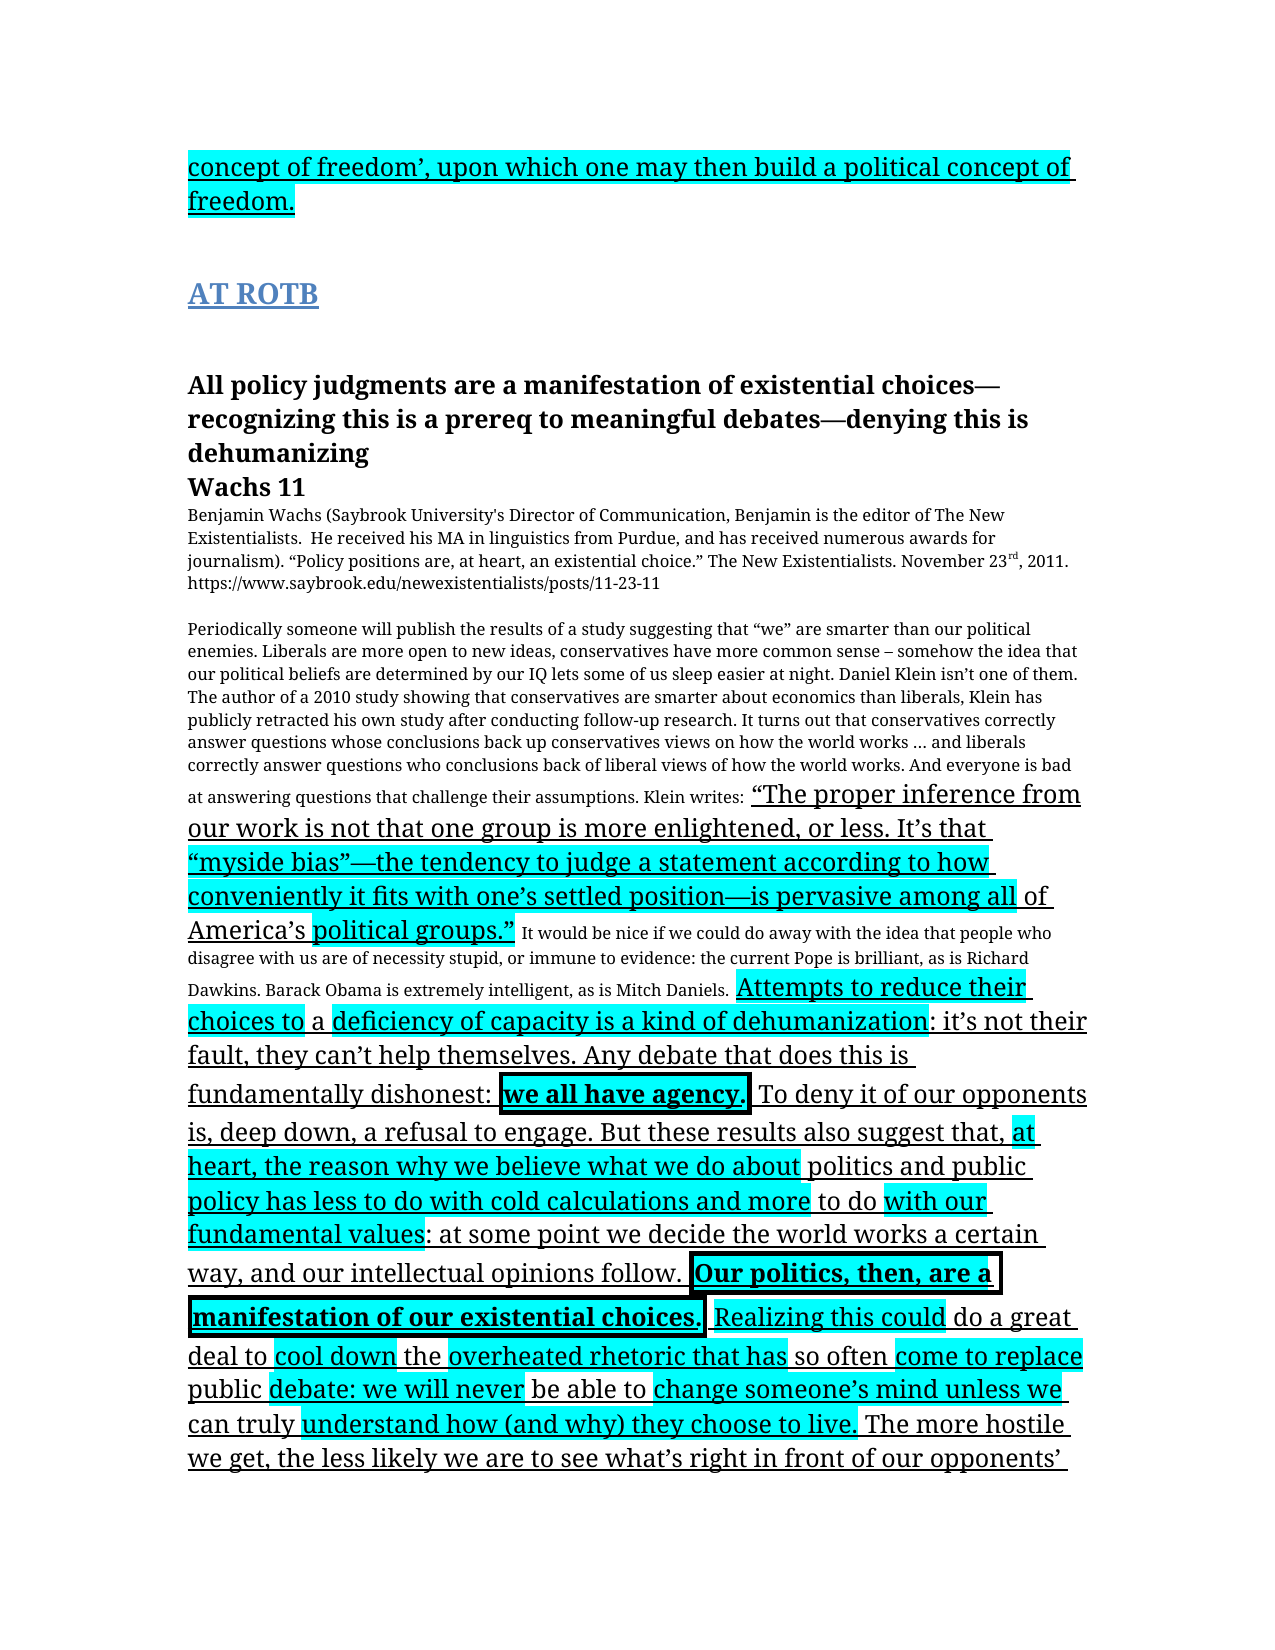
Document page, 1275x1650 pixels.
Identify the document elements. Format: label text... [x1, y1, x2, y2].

subtitle All policy judgments are a manifestation of existential choices—recognizing this is a prereq to meaningful debates—denying this is dehumanizing [187, 368, 1087, 470]
subtitle AT ROTB [187, 273, 1087, 313]
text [187, 1106, 1087, 1474]
text Wachs 11 [187, 470, 1087, 504]
text Benjamin Wachs (Saybrook University's Director of Communication, Benjamin is the editor of The New Existentialists. He received his MA in linguistics from Purdue, and has received numerous awards for journalism). “Policy positions are, at heart, an existential choice.” The New Existentialists. November 23rd, 2011. https://www.saybrook.edu/newexistentialists/posts/11-23-11 [187, 504, 1087, 595]
